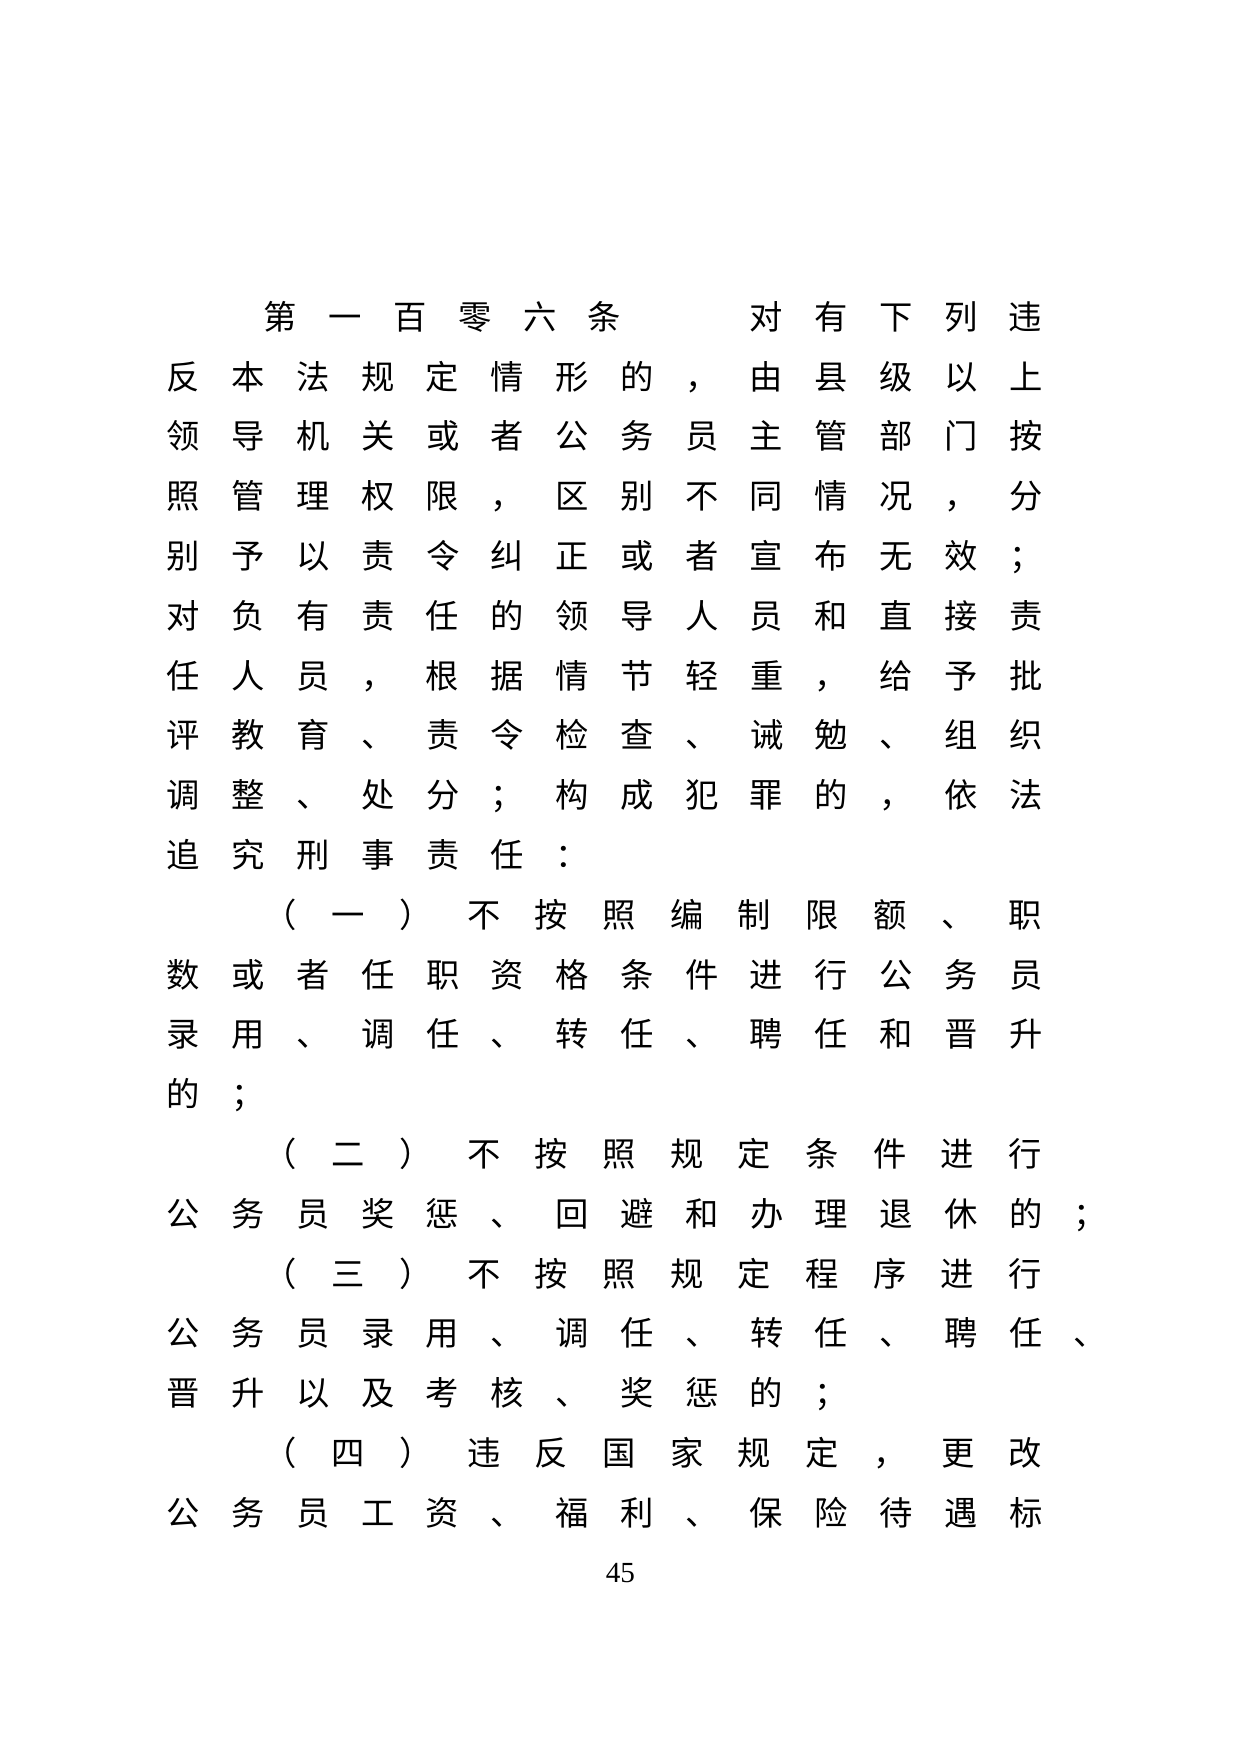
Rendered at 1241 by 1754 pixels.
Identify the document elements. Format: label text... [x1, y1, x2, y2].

text 第一百零六条 对有下列违反本法规定情形的，由县级以上领导机关或者公务员主管部门按照管理权限，区别不同情况，分别予以责令纠正或者宣布无效；对负有责任的领导人员和直接责任人员，根据情节轻重，给予批评教育、责令检查、诫勉、组织调整、处分；构成犯罪的，依法追究刑事责任： [167, 285, 1074, 883]
text （一）不按照编制限额、职数或者任职资格条件进行公务员录用、调任、转任、聘任和晋升的； [167, 883, 1074, 1122]
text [167, 1421, 1074, 1541]
text （三）不按照规定程序进行公务员录用、调任、转任、聘任、晋升以及考核、奖惩的； [167, 1242, 1074, 1421]
text （二）不按照规定条件进行公务员奖惩、回避和办理退休的； [167, 1122, 1074, 1242]
